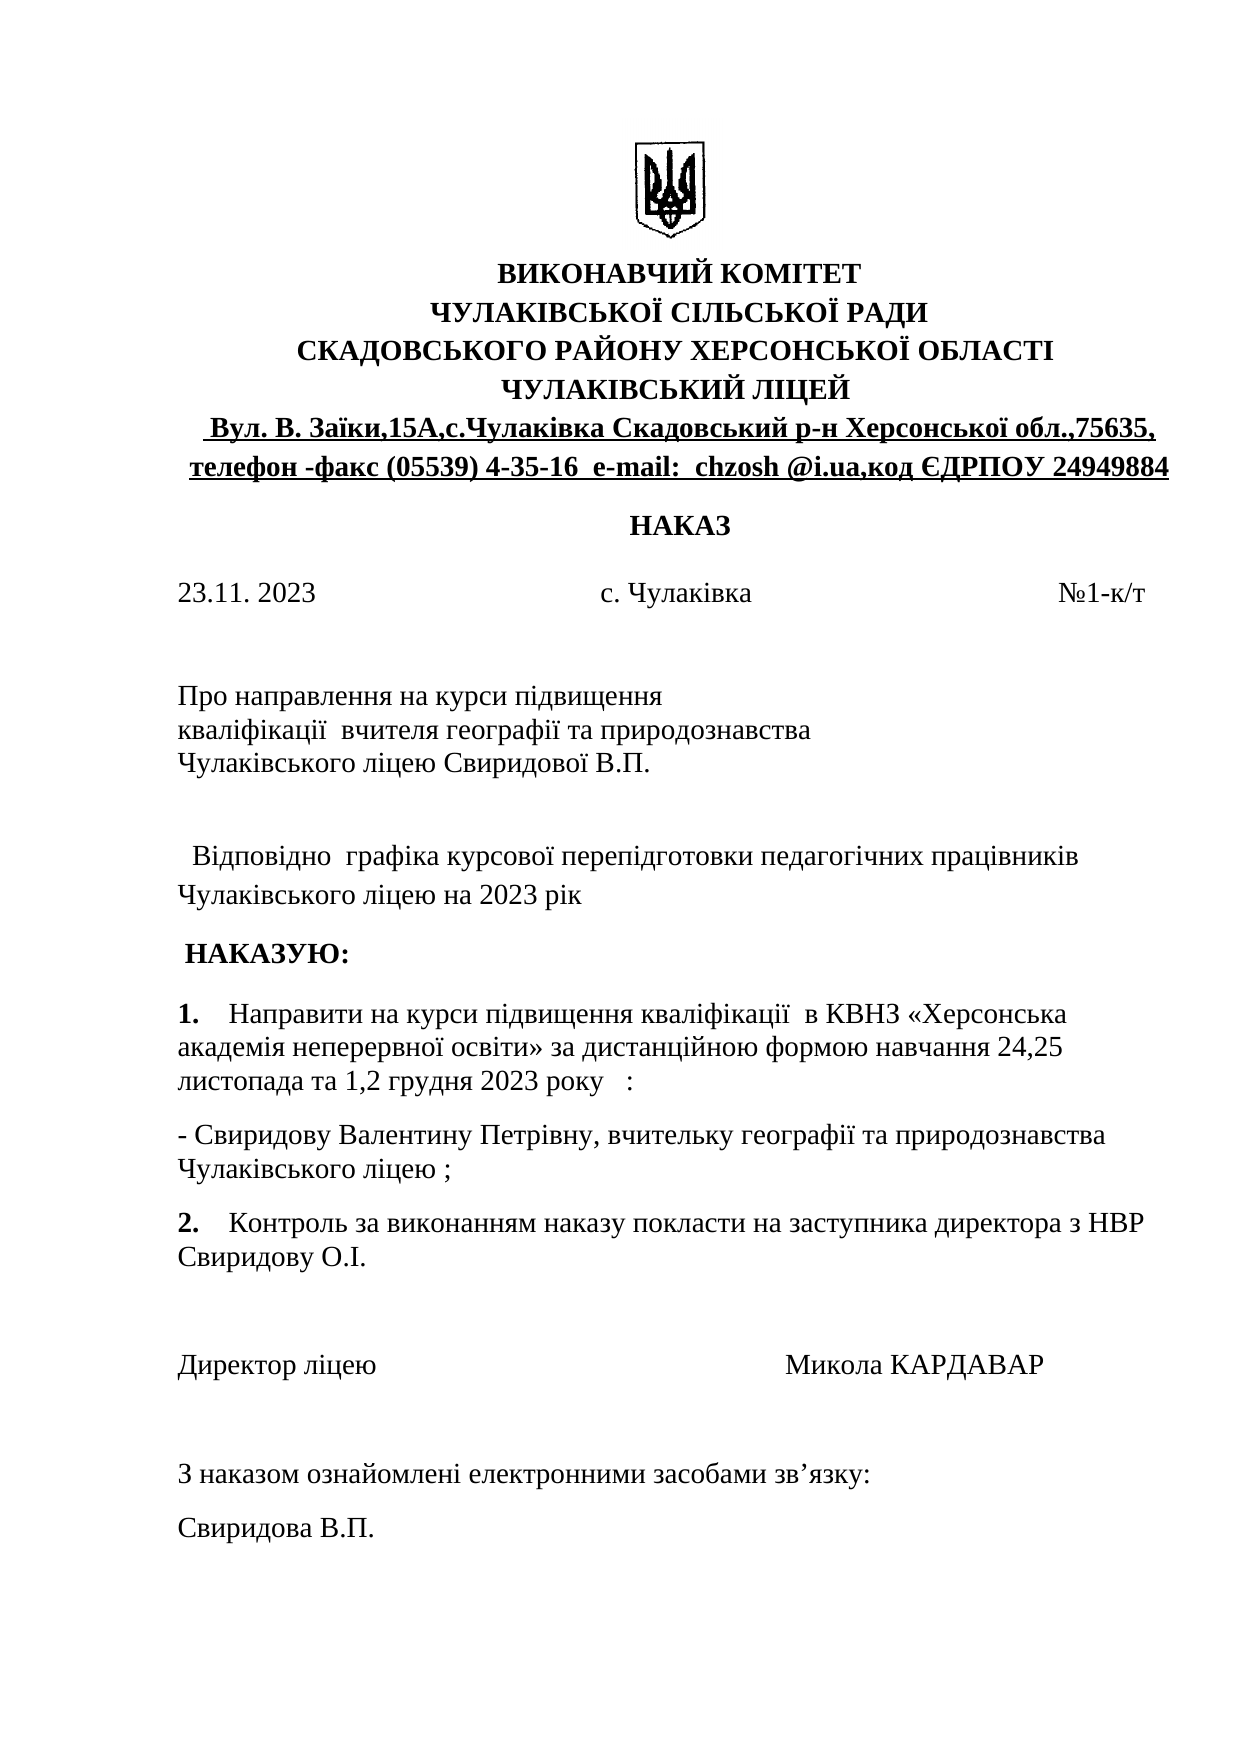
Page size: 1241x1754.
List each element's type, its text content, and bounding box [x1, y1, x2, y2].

text Про направлення на курси підвищення [177, 678, 1181, 712]
text Відповідно графіка курсової перепідготовки педагогічних працівників Чулаківського ліцею на 2023 рік [177, 838, 1181, 911]
text НАКАЗ [177, 508, 1181, 542]
text З наказом ознайомлені електронними засобами зв’язку: [177, 1456, 1181, 1490]
text Директор ліцею Микола КАРДАВАР [177, 1347, 1181, 1381]
text НАКАЗУЮ: [177, 936, 1181, 970]
text Чулаківського ліцею Свиридової В.П. [177, 746, 1181, 779]
text 2. Контроль за виконанням наказу покласти на заступника директора з НВР Свиридову О.І. [177, 1205, 1181, 1272]
text 1. Направити на курси підвищення кваліфікації в КВНЗ «Херсонська академія неперервної освіти» за дистанційною формою навчання 24,25 листопада та 1,2 грудня 2023 року : [177, 996, 1181, 1096]
text кваліфікації вчителя географії та природознавства [177, 712, 1181, 746]
text Свиридова В.П. [177, 1511, 1181, 1544]
text ВИКОНАВЧИЙ КОМІТЕТ ЧУЛАКІВСЬКОЇ СІЛЬСЬКОЇ РАДИ СКАДОВСЬКОГО РАЙОНУ ХЕРСОНСЬКОЇ ОБЛАСТІ ЧУЛАКІВСЬКИЙ ЛІЦЕЙ Вул. В. Заїки,15А,с.Чулаківка Скадовський р-н Херсонської обл.,75635, телефон -факс (05539) 4-35-16 е-mail: chzosh @i.ua,код ЄДРПОУ 24949884 [177, 256, 1181, 482]
text 23.11. 2023 с. Чулаківка №1-к/т [177, 575, 1181, 609]
text - Свиридову Валентину Петрівну, вчительку географії та природознавства Чулаківського ліцею ; [177, 1117, 1181, 1184]
